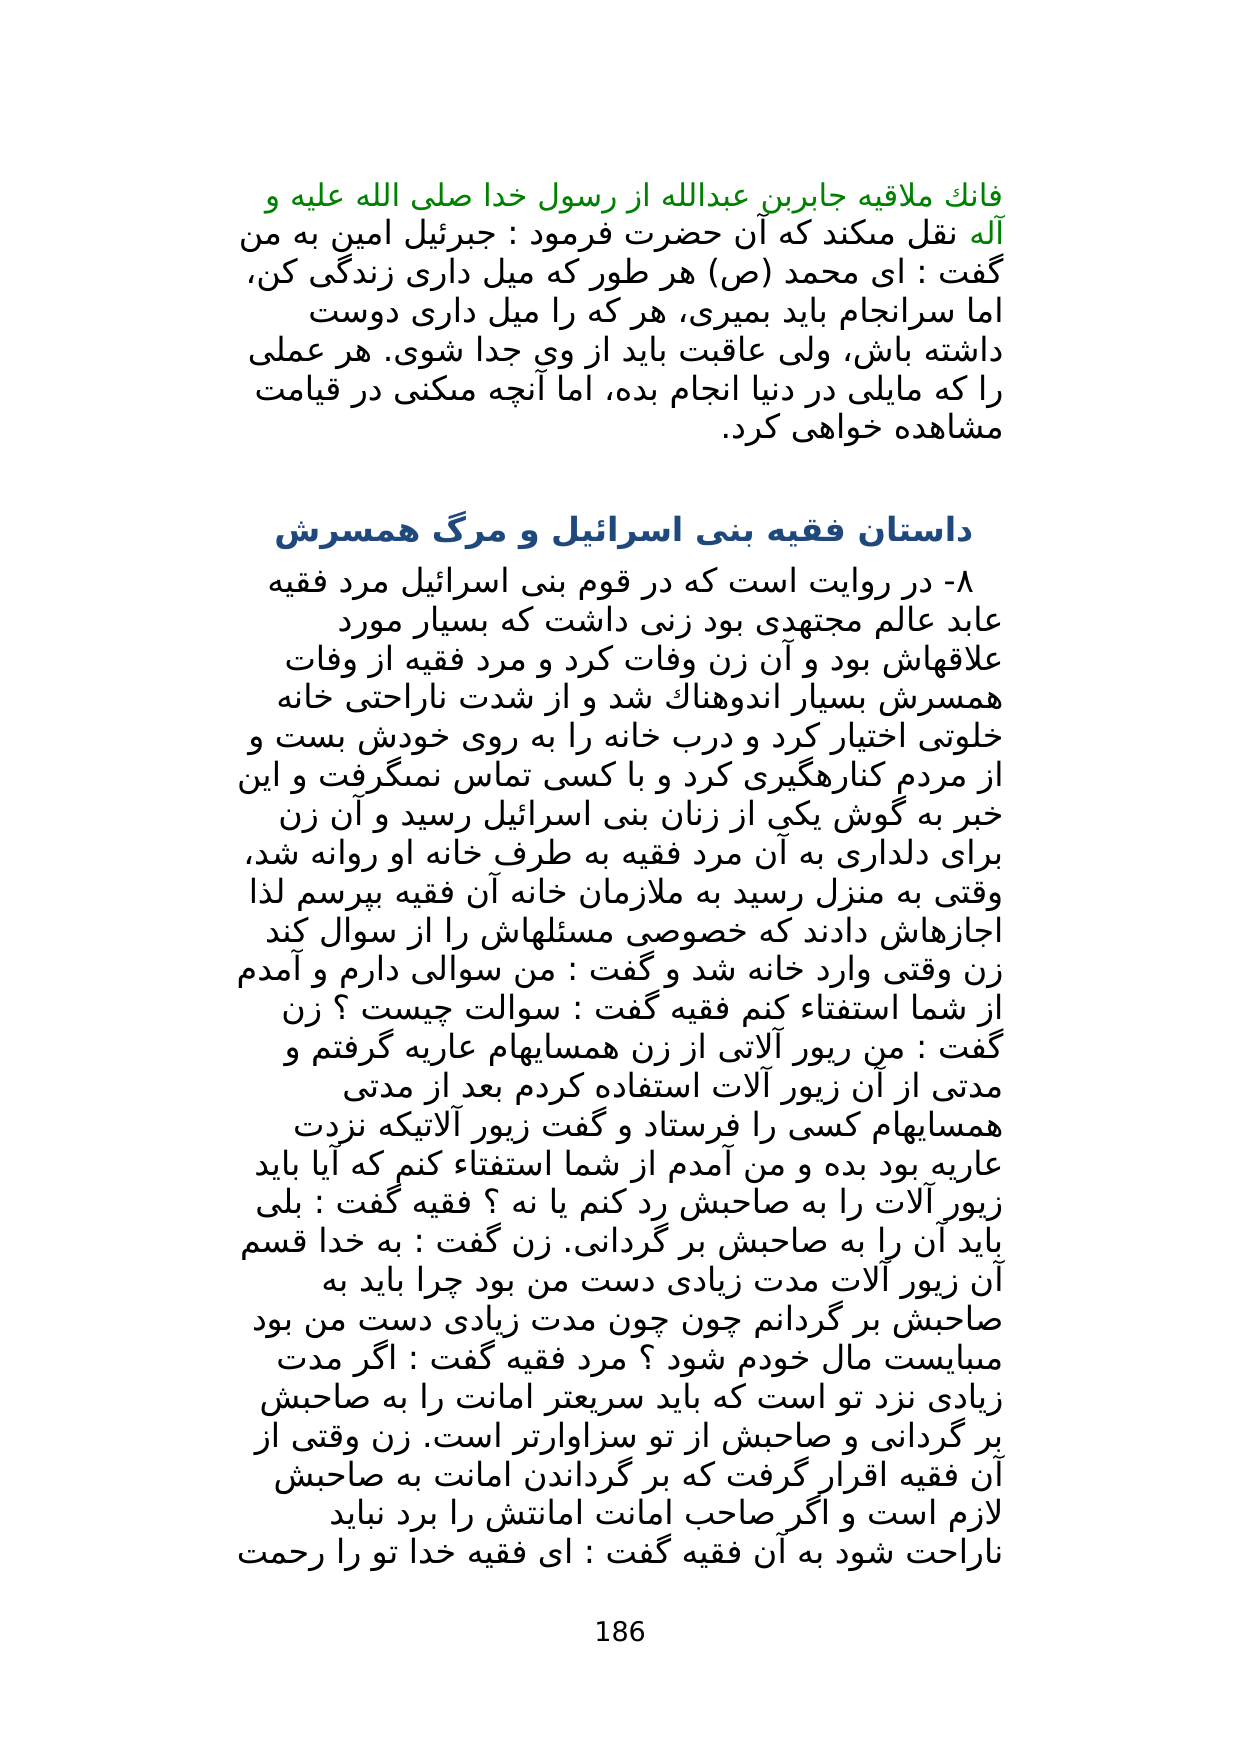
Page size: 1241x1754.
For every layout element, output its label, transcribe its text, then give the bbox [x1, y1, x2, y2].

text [236, 177, 1004, 447]
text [236, 561, 1004, 1572]
subtitle داستان فقيه بنى اسرائيل و مرگ همسرش [236, 510, 1004, 549]
